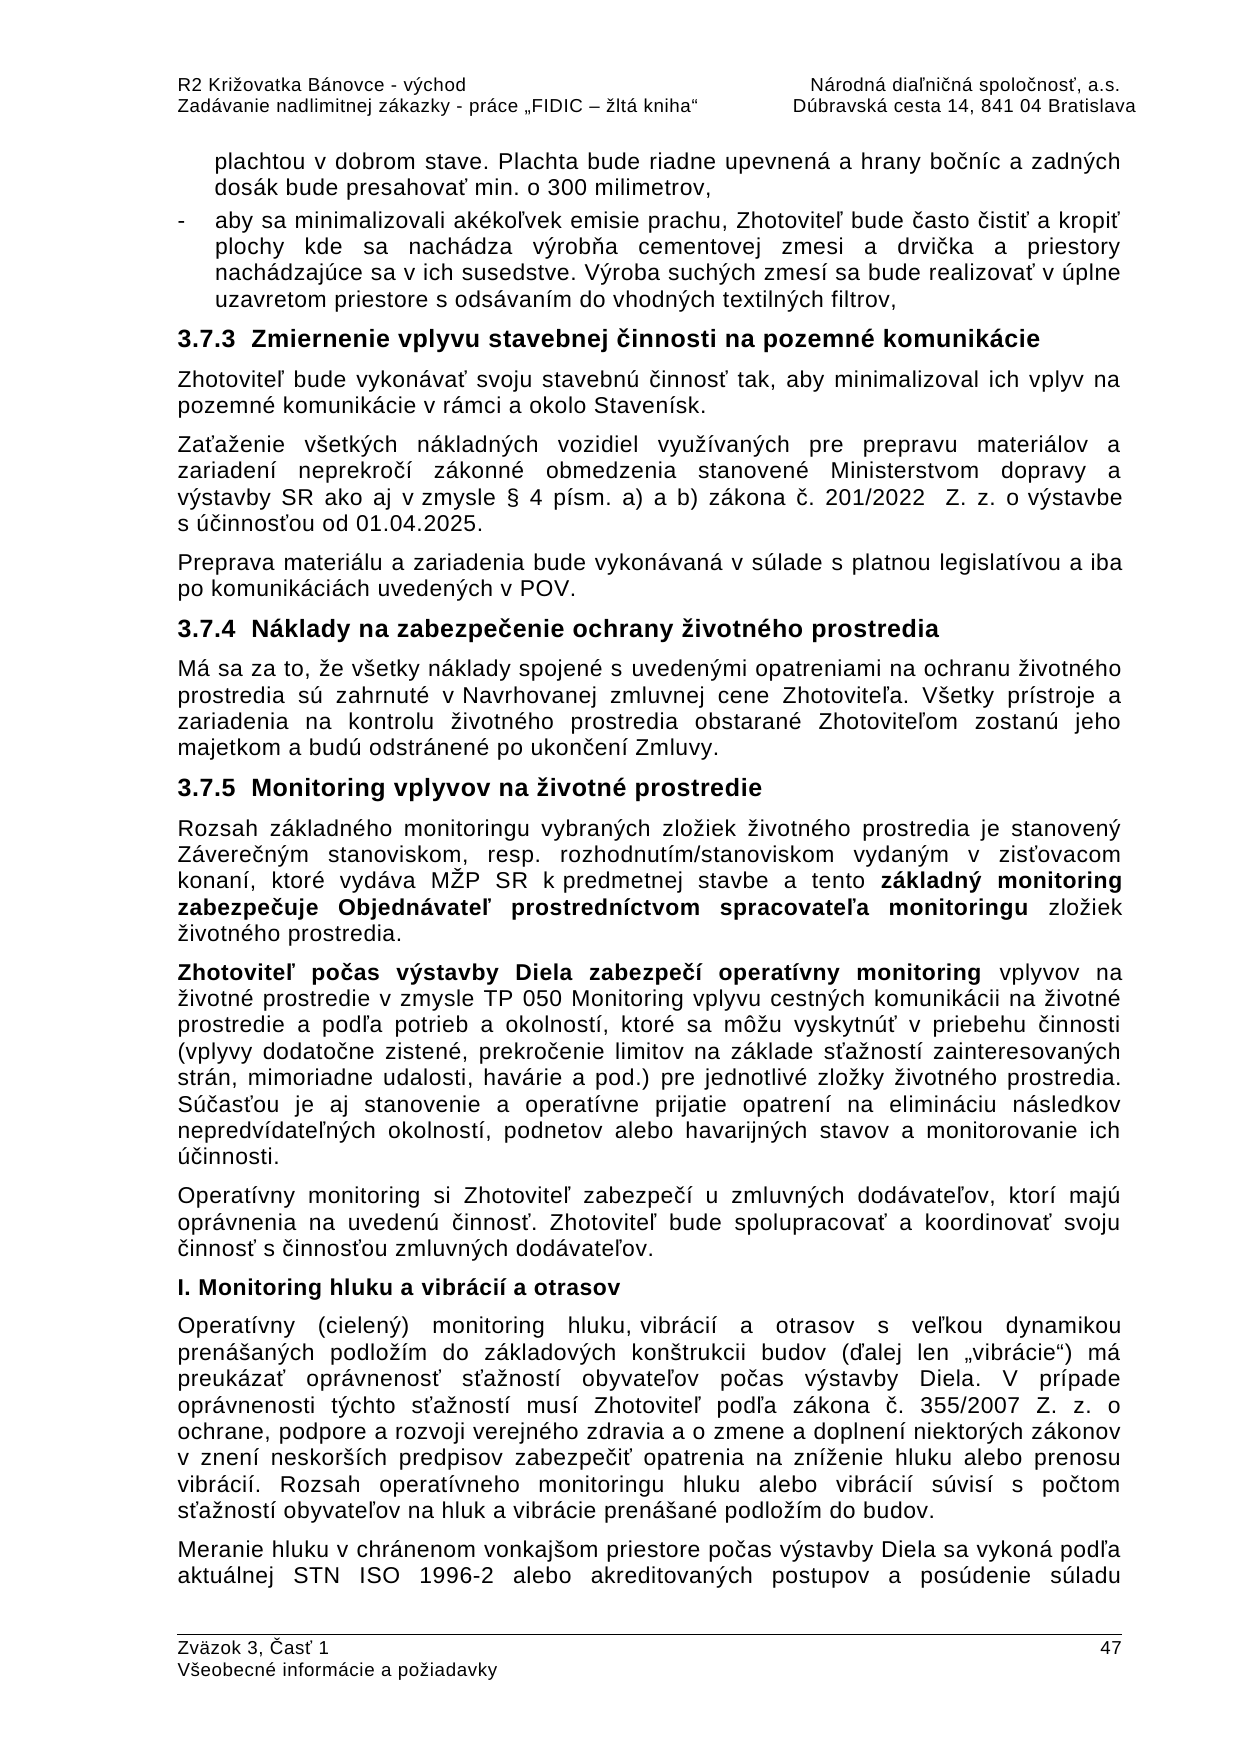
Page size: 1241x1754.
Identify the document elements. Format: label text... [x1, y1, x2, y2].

text Operatívny (cielený) monitoring hluku, vibrácií a otrasov s veľkou dynamikou prenášaných podložím do základových konštrukcii budov (ďalej len „vibrácie“) má preukázať oprávnenosť sťažností obyvateľov počas výstavby Diela. V prípade oprávnenosti týchto sťažností musí Zhotoviteľ podľa zákona č. 355/2007 Z. z. o ochrane, podpore a rozvoji verejného zdravia a o zmene a doplnení niektorých zákonov v znení neskorších predpisov zabezpečiť opatrenia na zníženie hluku alebo prenosu vibrácií. Rozsah operatívneho monitoringu hluku alebo vibrácií súvisí s počtom sťažností obyvateľov na hluk a vibrácie prenášané podložím do budov. [177, 1312, 1122, 1523]
text Zhotoviteľ počas výstavby Diela zabezpečí operatívny monitoring vplyvov na životné prostredie v zmysle TP 050 Monitoring vplyvu cestných komunikácii na životné prostredie a podľa potrieb a okolností, ktoré sa môžu vyskytnúť v priebehu činnosti (vplyvy dodatočne zistené, prekročenie limitov na základe sťažností zainteresovaných strán, mimoriadne udalosti, havárie a pod.) pre jednotlivé zložky životného prostredia. Súčasťou je aj stanovenie a operatívne prijatie opatrení na elimináciu následkov nepredvídateľných okolností, podnetov alebo havarijných stavov a monitorovanie ich účinnosti. [177, 959, 1122, 1169]
text Preprava materiálu a zariadenia bude vykonávaná v súlade s platnou legislatívou a iba po komunikáciách uvedených v POV. [177, 549, 1122, 602]
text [177, 1536, 1122, 1588]
text Má sa za to, že všetky náklady spojené s uvedenými opatreniami na ochranu životného prostredia sú zahrnuté v Navrhovanej zmluvnej cene Zhotoviteľa. Všetky prístroje a zariadenia na kontrolu životného prostredia obstarané Zhotoviteľom zostanú jeho majetkom a budú odstránené po ukončení Zmluvy. [177, 655, 1122, 761]
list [177, 148, 1122, 200]
text Zaťaženie všetkých nákladných vozidiel využívaných pre prepravu materiálov a zariadení neprekročí zákonné obmedzenia stanovené Ministerstvom dopravy a výstavby SR ako aj v zmysle § 4 písm. a) a b) zákona č. 201/2022 Z. z. o výstavbe s účinnosťou od 01.04.2025. [177, 431, 1122, 536]
subtitle 3.7.3 Zmiernenie vplyvu stavebnej činnosti na pozemné komunikácie [177, 324, 1122, 353]
subtitle 3.7.5 Monitoring vplyvov na životné prostredie [177, 773, 1122, 802]
text Zhotoviteľ bude vykonávať svoju stavebnú činnosť tak, aby minimalizoval ich vplyv na pozemné komunikácie v rámci a okolo Stavenísk. [177, 366, 1122, 418]
list I. Monitoring hluku a vibrácií a otrasov [177, 1274, 1122, 1300]
text Rozsah základného monitoringu vybraných zložiek životného prostredia je stanovený Záverečným stanoviskom, resp. rozhodnutím/stanoviskom vydaným v zisťovacom konaní, ktoré vydáva MŽP SR k predmetnej stavbe a tento základný monitoring zabezpečuje Objednávateľ prostredníctvom spracovateľa monitoringu zložiek životného prostredia. [177, 814, 1122, 946]
subtitle 3.7.4 Náklady na zabezpečenie ochrany životného prostredia [177, 614, 1122, 643]
list Operatívny monitoring si Zhotoviteľ zabezpečí u zmluvných dodávateľov, ktorí majú oprávnenia na uvedenú činnosť. Zhotoviteľ bude spolupracovať a koordinovať svoju činnosť s činnosťou zmluvných dodávateľov. [177, 1182, 1122, 1261]
list - aby sa minimalizovali akékoľvek emisie prachu, Zhotoviteľ bude často čistiť a kropiť plochy kde sa nachádza výrobňa cementovej zmesi a drvička a priestory nachádzajúce sa v ich susedstve. Výroba suchých zmesí sa bude realizovať v úplne uzavretom priestore s odsávaním do vhodných textilných filtrov, [177, 207, 1122, 312]
